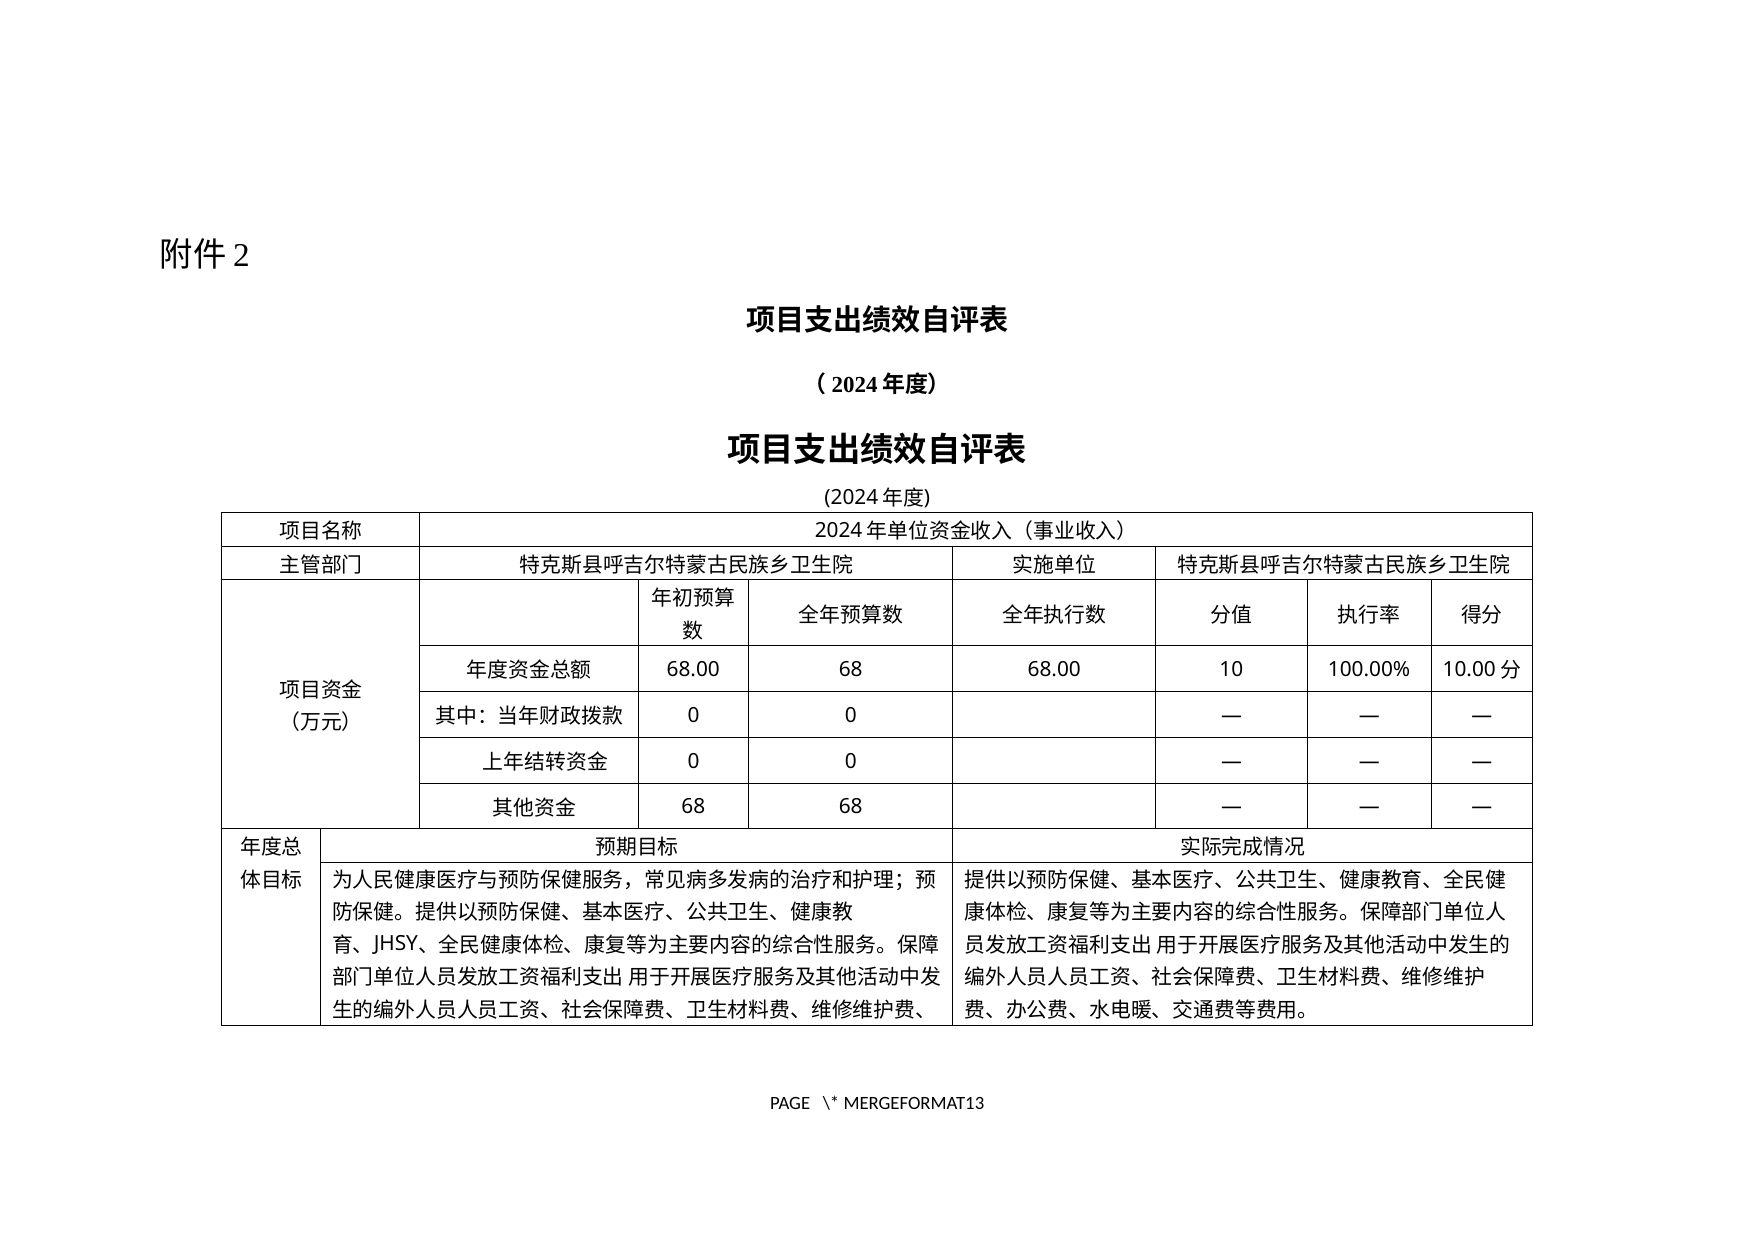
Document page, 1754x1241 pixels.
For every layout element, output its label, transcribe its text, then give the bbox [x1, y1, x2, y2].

table_cell 其他资金 [420, 784, 638, 828]
table_cell — [1308, 692, 1431, 737]
text （ 2024年度） [159, 350, 1594, 415]
table_cell 其中：当年财政拨款 [420, 692, 638, 737]
table_cell [953, 692, 1155, 737]
table_cell 68 [749, 784, 952, 828]
text 项目支出绩效自评表 [159, 285, 1594, 350]
table_cell 0 [749, 692, 952, 737]
table_cell — [1432, 784, 1532, 828]
table_cell 全年预算数 [749, 580, 952, 645]
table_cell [953, 863, 1532, 1025]
table_cell (2024年度) [222, 480, 1532, 512]
table_cell 0 [639, 738, 748, 783]
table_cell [321, 863, 952, 1025]
table_cell — [1432, 738, 1532, 783]
table_cell — [1308, 784, 1431, 828]
table_cell 项目名称 [222, 513, 419, 546]
text 附件2 [159, 220, 1594, 285]
table_cell [953, 738, 1155, 783]
table_cell 主管部门 [222, 547, 419, 579]
table_cell — [1156, 784, 1307, 828]
table_cell 68.00 [953, 646, 1155, 691]
table_cell 分值 [1156, 580, 1307, 645]
table_cell 68.00 [639, 646, 748, 691]
table_cell 0 [639, 692, 748, 737]
table_cell 年度总体目标 [222, 829, 320, 1025]
table_cell 全年执行数 [953, 580, 1155, 645]
table_cell 特克斯县呼吉尔特蒙古民族乡卫生院 [1156, 547, 1532, 579]
table_cell 0 [749, 738, 952, 783]
table_cell [420, 580, 638, 645]
table_cell 68 [749, 646, 952, 691]
table_cell 预期目标 [321, 829, 952, 862]
table_cell 特克斯县呼吉尔特蒙古民族乡卫生院 [420, 547, 952, 579]
table_cell 100.00% [1308, 646, 1431, 691]
table_header 项目支出绩效自评表 [222, 415, 1532, 480]
table_cell 2024年单位资金收入（事业收入） [420, 513, 1532, 546]
table_cell 实施单位 [953, 547, 1155, 579]
table_cell 上年结转资金 [420, 738, 638, 783]
table_cell 实际完成情况 [953, 829, 1532, 862]
table_cell — [1432, 692, 1532, 737]
table_cell — [1156, 692, 1307, 737]
table_cell 10.00分 [1432, 646, 1532, 691]
table_cell 10 [1156, 646, 1307, 691]
table_cell 年初预算数 [639, 580, 748, 645]
table_cell [953, 784, 1155, 828]
table_cell — [1156, 738, 1307, 783]
table_cell 项目资金 （万元） [222, 580, 419, 828]
table_cell 68 [639, 784, 748, 828]
table_cell 执行率 [1308, 580, 1431, 645]
table_cell — [1308, 738, 1431, 783]
table_cell 年度资金总额 [420, 646, 638, 691]
table_cell 得分 [1432, 580, 1532, 645]
